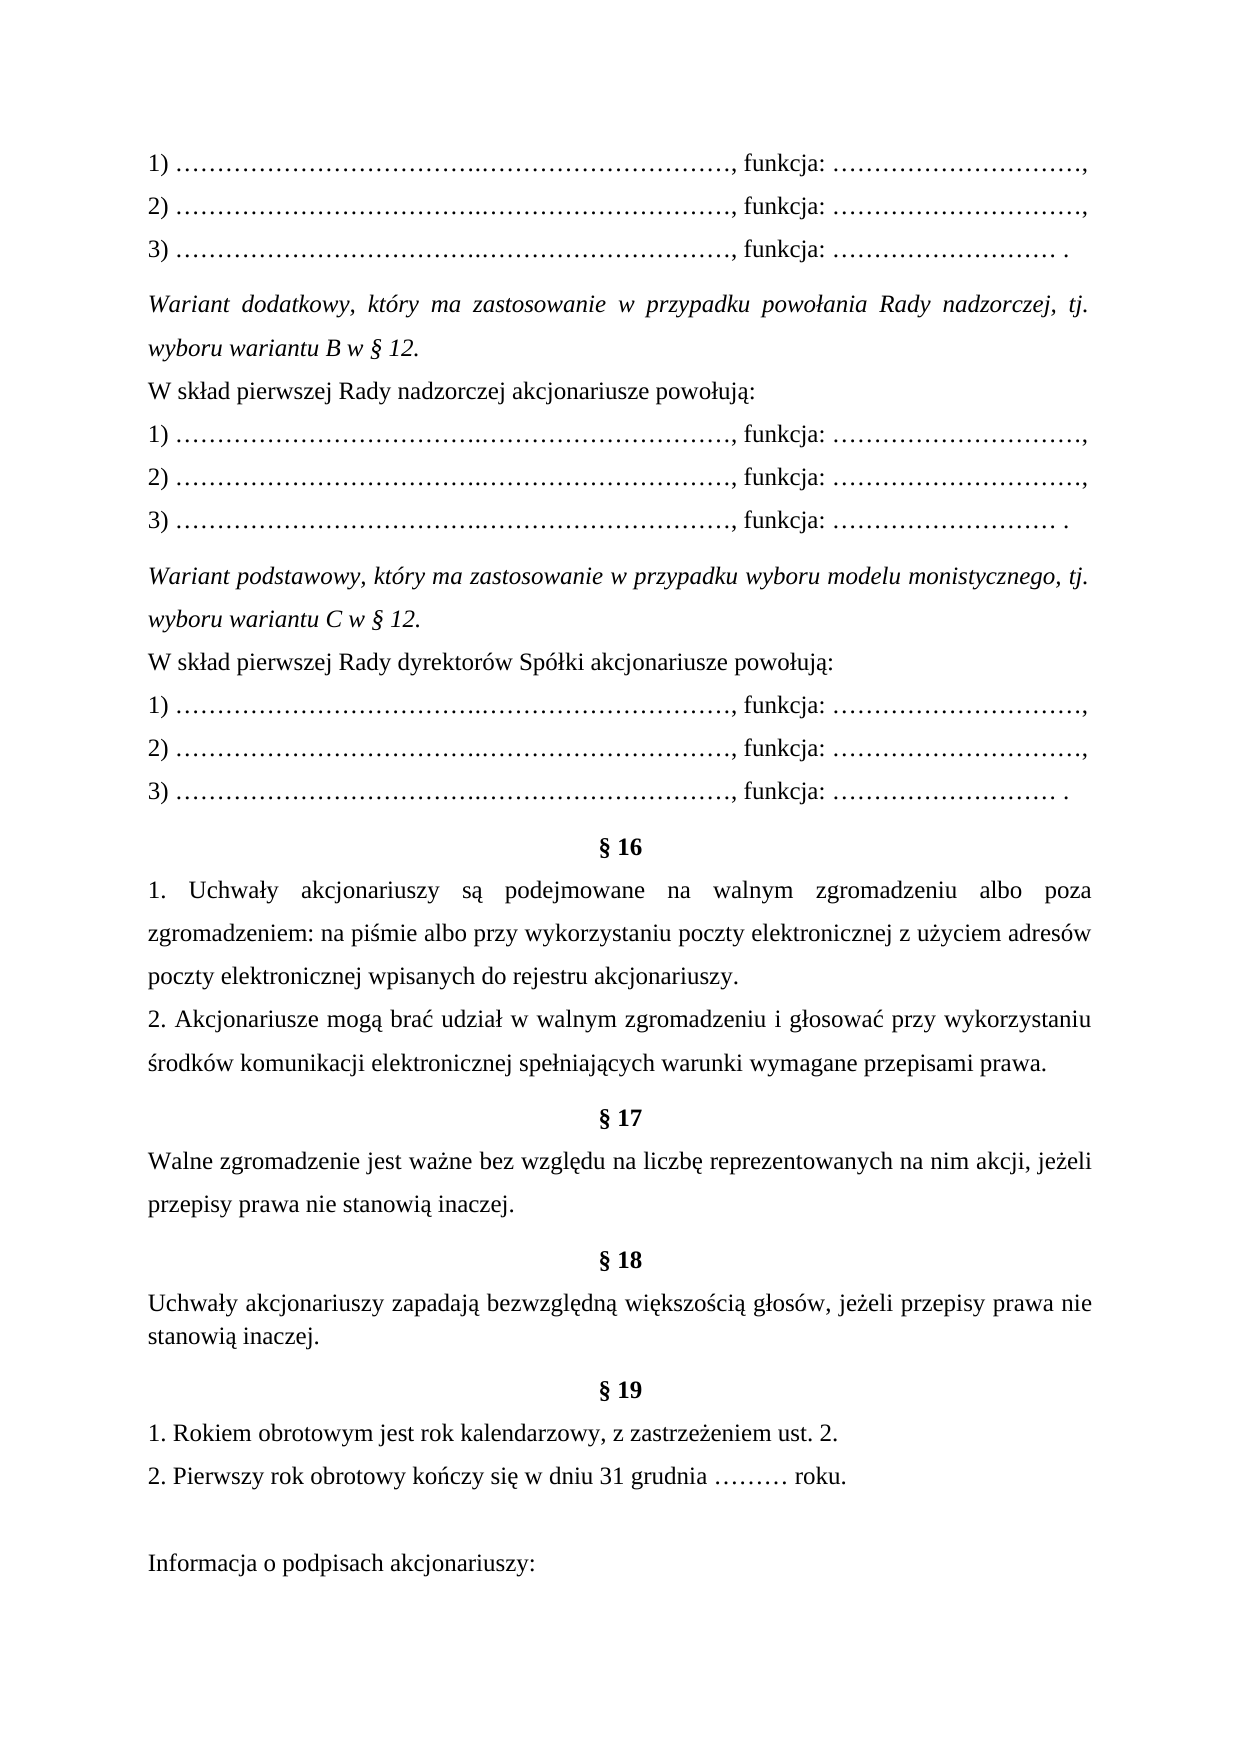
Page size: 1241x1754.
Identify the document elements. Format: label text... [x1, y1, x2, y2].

text 1. Uchwały akcjonariuszy są podejmowane na walnym zgromadzeniu albo poza zgromadzeniem: na piśmie albo przy wykorzystaniu poczty elektronicznej z użyciem adresów poczty elektronicznej wpisanych do rejestru akcjonariuszy. [148, 875, 1093, 990]
text 2. Pierwszy rok obrotowy kończy się w dniu 31 grudnia ……… roku. [148, 1461, 1093, 1490]
text 1) ……………………………….…………………………, funkcja: …………………………, [148, 690, 1093, 719]
text § 17 [148, 1103, 1093, 1132]
text § 19 [148, 1375, 1093, 1404]
text Uchwały akcjonariuszy zapadają bezwzględną większością głosów, jeżeli przepisy prawa nie stanowią inaczej. [148, 1288, 1093, 1350]
text 2) ……………………………….…………………………, funkcja: …………………………, [148, 462, 1093, 491]
text Wariant podstawowy, który ma zastosowanie w przypadku wyboru modelu monistycznego, tj. wyboru wariantu C w § 12. [148, 561, 1093, 633]
text § 16 [148, 832, 1093, 861]
text W skład pierwszej Rady dyrektorów Spółki akcjonariusze powołują: [148, 647, 1093, 676]
text 3) ……………………………….…………………………, funkcja: ……………………… . [148, 234, 1093, 263]
text 1. Rokiem obrotowym jest rok kalendarzowy, z zastrzeżeniem ust. 2. [148, 1418, 1093, 1447]
text 2. Akcjonariusze mogą brać udział w walnym zgromadzeniu i głosować przy wykorzystaniu środków komunikacji elektronicznej spełniających warunki wymagane przepisami prawa. [148, 1004, 1093, 1076]
text § 18 [148, 1245, 1093, 1274]
text 1) ……………………………….…………………………, funkcja: …………………………, [148, 148, 1093, 176]
text Informacja o podpisach akcjonariuszy: [148, 1548, 1093, 1576]
text Walne zgromadzenie jest ważne bez względu na liczbę reprezentowanych na nim akcji, jeżeli przepisy prawa nie stanowią inaczej. [148, 1146, 1093, 1218]
text Wariant dodatkowy, który ma zastosowanie w przypadku powołania Rady nadzorczej, tj. wyboru wariantu B w § 12. [148, 289, 1093, 361]
text 2) ……………………………….…………………………, funkcja: …………………………, [148, 191, 1093, 219]
text 2) ……………………………….…………………………, funkcja: …………………………, [148, 733, 1093, 762]
text 3) ……………………………….…………………………, funkcja: ……………………… . [148, 776, 1093, 805]
text 3) ……………………………….…………………………, funkcja: ……………………… . [148, 505, 1093, 534]
text W skład pierwszej Rady nadzorczej akcjonariusze powołują: [148, 376, 1093, 404]
text 1) ……………………………….…………………………, funkcja: …………………………, [148, 419, 1093, 448]
